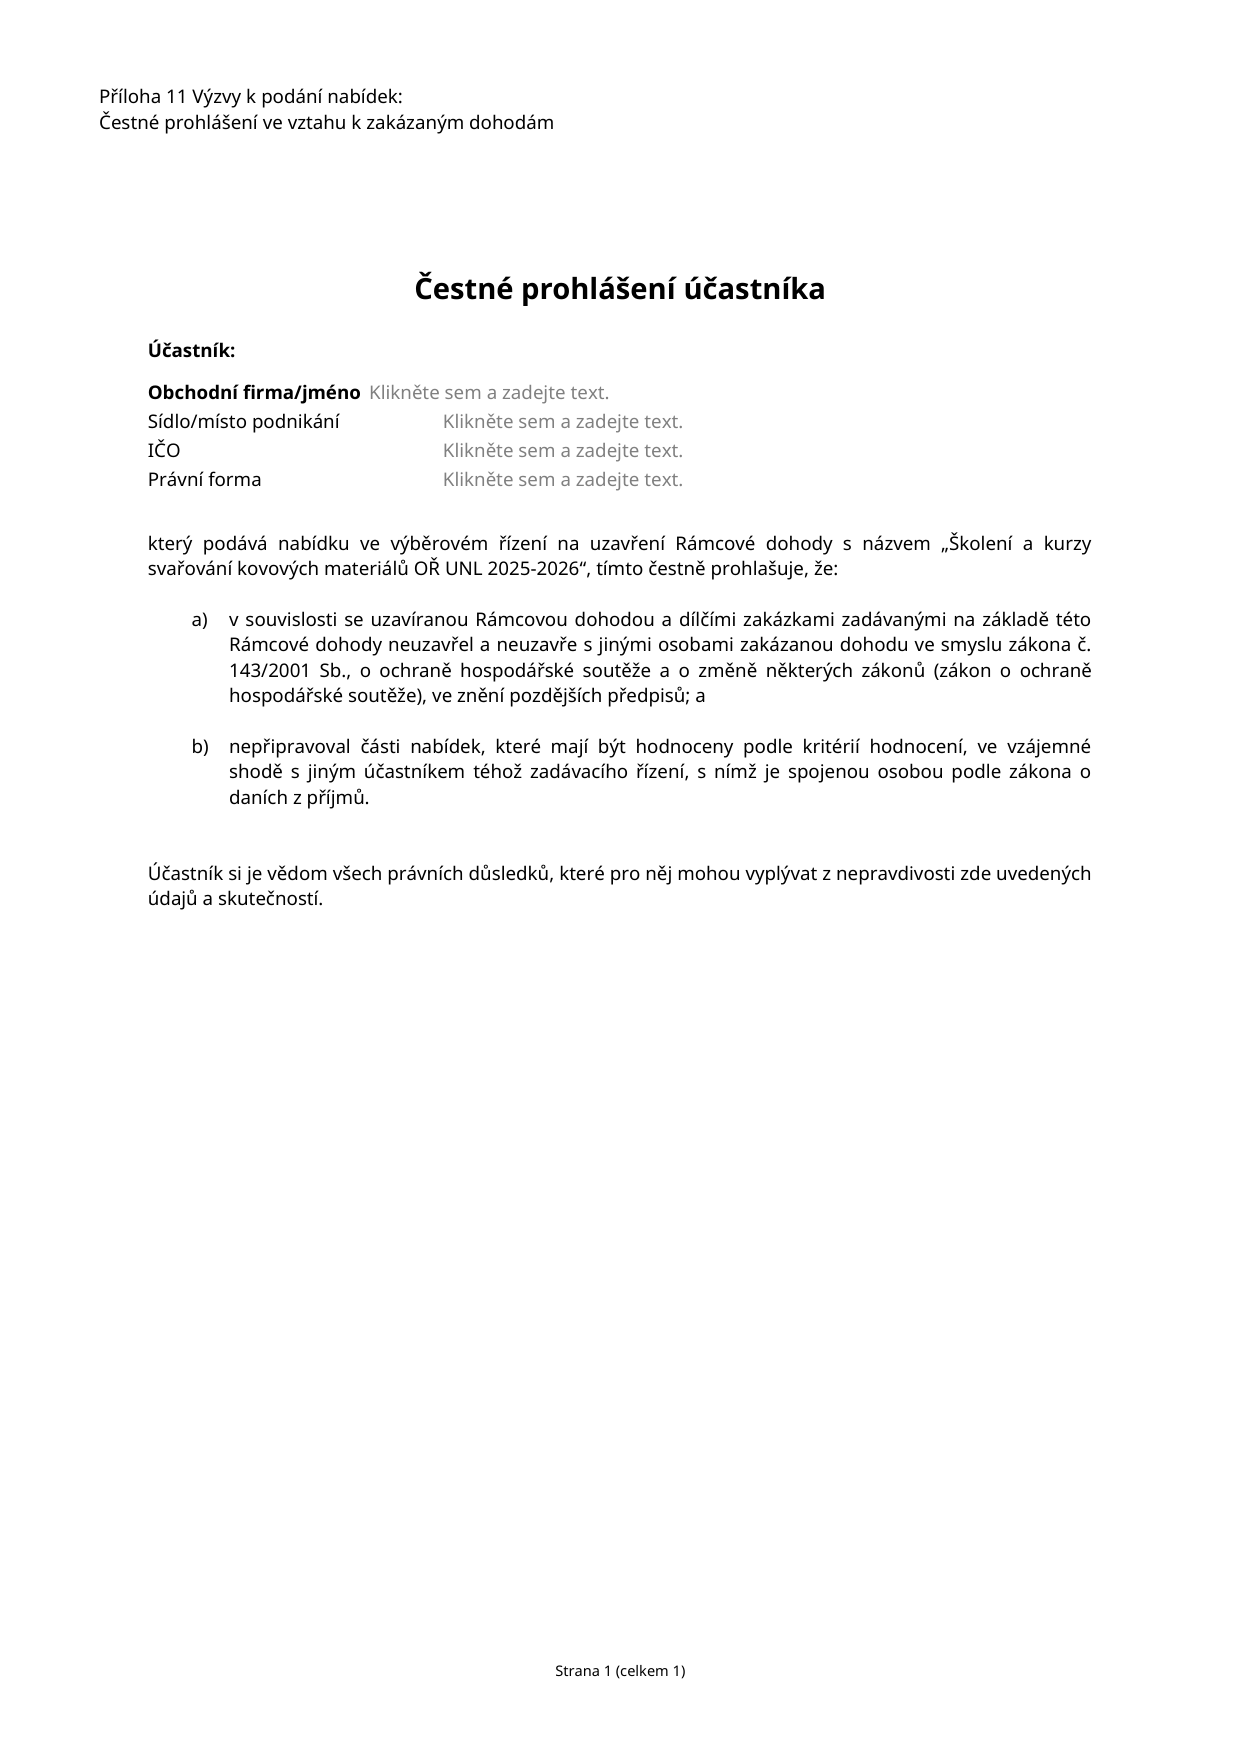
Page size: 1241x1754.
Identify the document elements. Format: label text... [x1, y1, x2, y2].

text Obchodní firma/jméno [148, 376, 1093, 405]
list v souvislosti se uzavíranou Rámcovou dohodou a dílčími zakázkami zadávanými na základě této Rámcové dohody neuzavřel a neuzavře s jinými osobami zakázanou dohodu ve smyslu zákona č. 143/2001 Sb., o ochraně hospodářské soutěže a o změně některých zákonů (zákon o ochraně hospodářské soutěže), ve znění pozdějších předpisů; a [191, 606, 1093, 708]
text Účastník si je vědom všech právních důsledků, které pro něj mohou vyplývat z nepravdivosti zde uvedených údajů a skutečností. [148, 860, 1093, 911]
text Právní forma [148, 463, 1093, 492]
text IČO [148, 434, 1093, 463]
text Sídlo/místo podnikání [148, 405, 1093, 434]
text který podává nabídku ve výběrovém řízení na uzavření Rámcové dohody s názvem „Školení a kurzy svařování kovových materiálů OŘ UNL 2025-2026“, tímto čestně prohlašuje, že: [148, 530, 1093, 581]
list nepřipravoval části nabídek, které mají být hodnoceny podle kritérií hodnocení, ve vzájemné shodě s jiným účastníkem téhož zadávacího řízení, s nímž je spojenou osobou podle zákona o daních z příjmů. [191, 733, 1093, 810]
title Čestné prohlášení účastníka [148, 268, 1093, 308]
text Účastník: [148, 333, 1093, 364]
